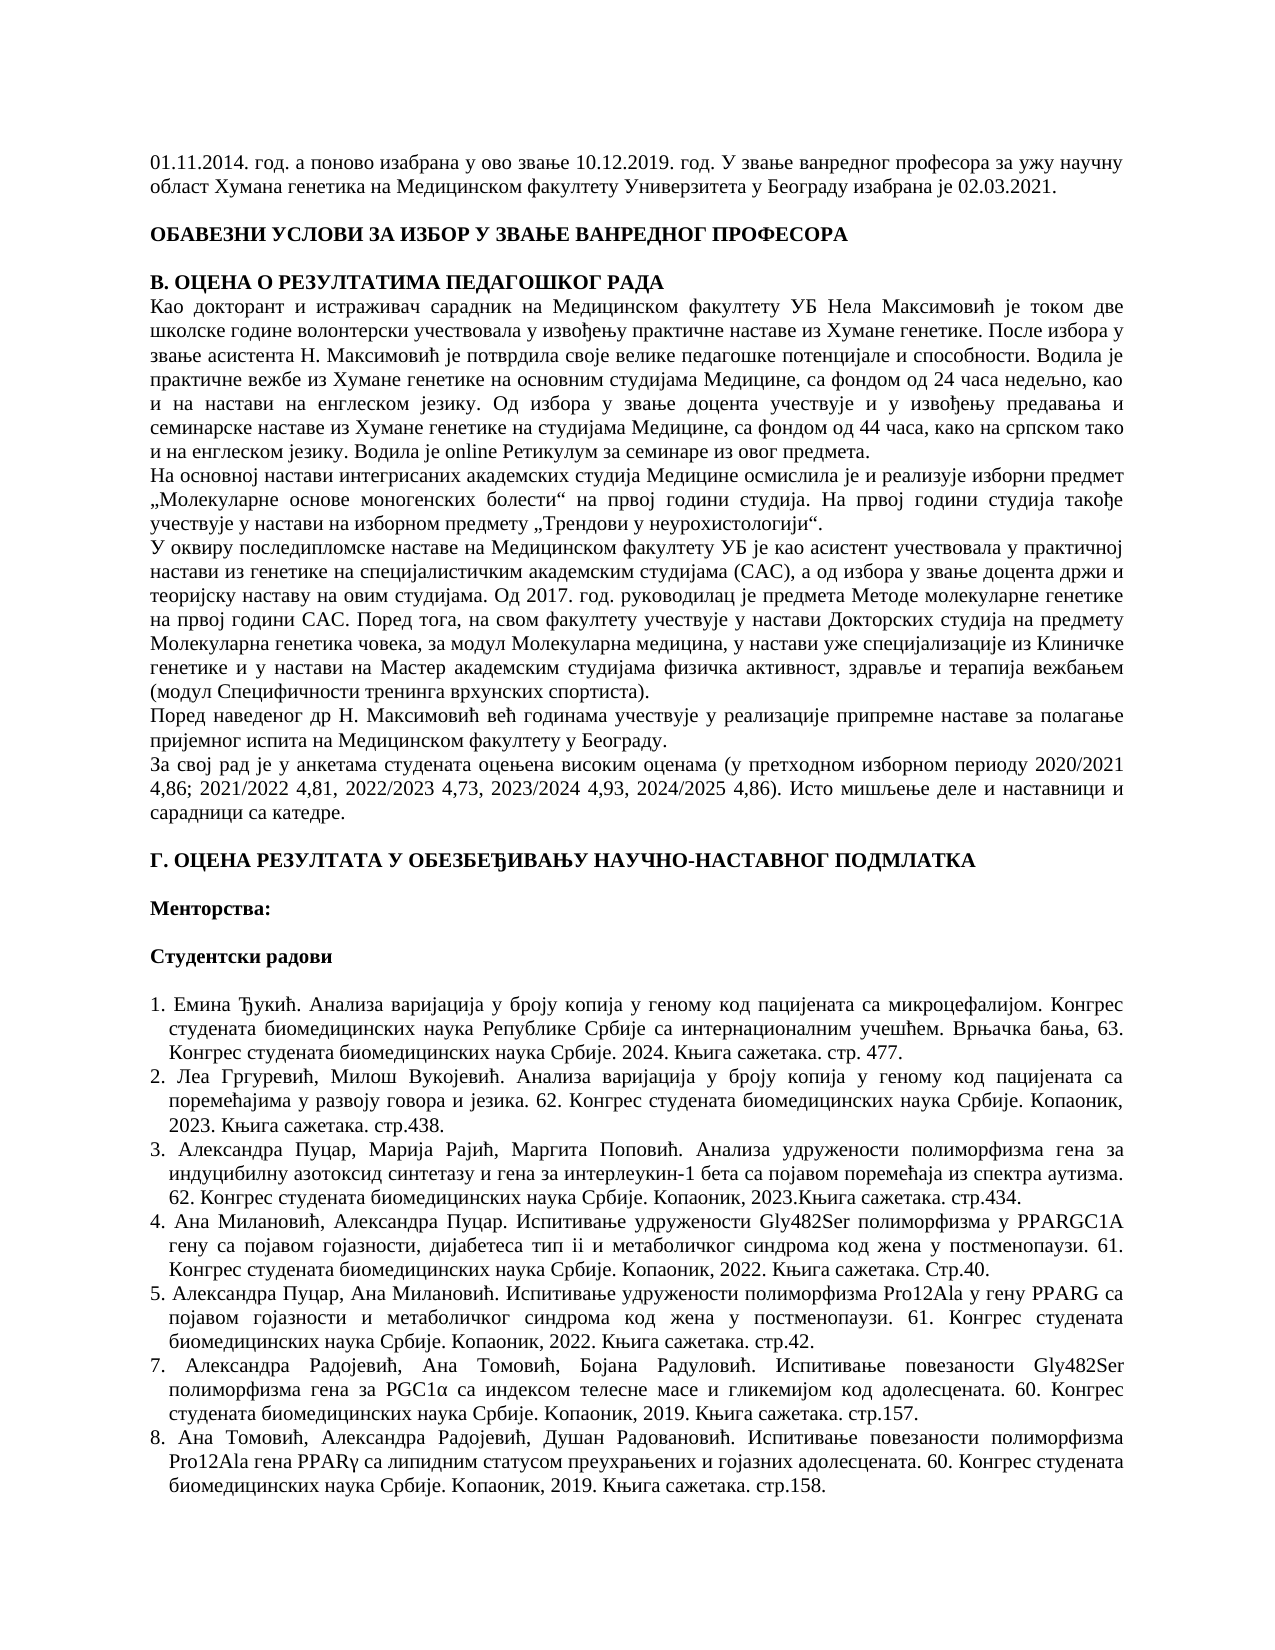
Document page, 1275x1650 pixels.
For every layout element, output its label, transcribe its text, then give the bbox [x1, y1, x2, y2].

text 7. Александра Радојевић, Ана Томовић, Бојана Радуловић. Испитивање повезаности Gly482Ser полиморфизма гена за PGC1α са индексом телесне масе и гликемијом код адолесцената. 60. Конгрес студената биомедицинских наука Србије. Koпаоник, 2019. Књига сажетака. стр.157. [150, 1353, 1125, 1425]
text ОБАВЕЗНИ УСЛОВИ ЗА ИЗБОР У ЗВАЊЕ ВАНРЕДНОГ ПРОФЕСОРА [150, 222, 1125, 246]
text Менторства: [150, 896, 1125, 920]
text У оквиру последипломске наставе на Медицинском факултету УБ је као асистент учествовала у практичној настави из генетике на специјалистичким академским студијама (САС), а од избора у звање доцента држи и теоријску наставу на овим студијама. Од 2017. год. руководилац је предмета Методе молекуларне генетике на првој години САС. Поред тога, на свом факултету учествује у настави Докторских студија на предмету Молекуларна генетика човека, за модул Молекуларна медицина, у настави ужe специјализације из Клиничке генетике и у настави на Мастер академским студијама физичка активност, здравље и терапија вежбањем (модул Специфичности тренинга врхунских спортиста). [150, 535, 1125, 703]
text В. ОЦЕНА О РЕЗУЛТАТИМА ПЕДАГОШКОГ РАДА [150, 270, 1125, 294]
text 8. Ана Томовић, Александра Радојевић, Душан Радовановић. Испитивање повезаности полиморфизма Pro12Ala гена PPARγ са липидним статусом преухрањених и гојазних адолесцената. 60. Конгрес студената биомедицинских наука Србије. Koпаоник, 2019. Књига сажетака. стр.158. [150, 1425, 1125, 1497]
text 5. Александра Пуцар, Ана Милановић. Испитивање удружености полиморфизма Pro12Ala у гену PPARG са појавом гојазности и метаболичког синдрома код жена у постменопаузи. 61. Конгрес студената биомедицинских наука Србије. Копаоник, 2022. Књига сажетака. стр.42. [150, 1281, 1125, 1353]
text Поред наведеног др Н. Максимовић већ годинама учествује у реализације припремне наставе за полагање пријемног испита на Медицинском факултету у Београду. [150, 703, 1125, 752]
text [150, 150, 1125, 198]
text Г. ОЦЕНА РЕЗУЛТАТА У ОБЕЗБЕЂИВАЊУ НАУЧНО-НАСТАВНОГ ПОДМЛАТКА [150, 848, 1125, 872]
text Студентски радови [150, 944, 1125, 968]
text 1. Емина Ђукић. Анализа варијација у броју копија у геному код пацијената са микроцефалијом. Конгрес студената биомедицинских наука Републике Србије са интернационалним учешћем. Врњачка бања, 63. Конгрес студената биомедицинских наука Србије. 2024. Књига сажетака. стр. 477. [150, 992, 1125, 1064]
text 4. Ана Милановић, Александра Пуцар. Испитивање удружености Gly482Ser полиморфизма у PPARGC1A гену са појавом гојазности, дијабетеса тип ii и метаболичког синдрома код жена у постменопаузи. 61. Конгрес студената биомедицинских наука Србије. Копаоник, 2022. Књига сажетака. Стр.40. [150, 1209, 1125, 1281]
text За свој рад је у анкетама студената оцењена високим оценама (у претходном изборном периоду 2020/2021 4,86; 2021/2022 4,81, 2022/2023 4,73, 2023/2024 4,93, 2024/2025 4,86). Исто мишљење деле и наставници и сарадници са катедре. [150, 752, 1125, 824]
text На основној настави интегрисаних академских студија Медицине осмислила је и реализује изборни предмет „Молекуларне основе моногенских болести“ на првој години студија. На првој години студија такође учествује у настави на изборном предмету „Трендови у неурохистологији“. [150, 463, 1125, 535]
text 3. Александра Пуцар, Марија Рајић, Маргита Поповић. Анализа удружености полиморфизма гена за индуцибилну азотоксид синтетазу и гена за интерлеукин-1 бета са појавом поремећаја из спектра аутизма. 62. Конгрес студената биомедицинских наука Србије. Копаоник, 2023.Књига сажетака. стр.434. [150, 1137, 1125, 1209]
text 2. Леа Гргуревић, Милош Вукојевић. Анализа варијација у броју копија у геному код пацијената са поремећајима у развоју говора и језика. 62. Конгрес студената биомедицинских наука Србије. Копаоник, 2023. Књига сажетака. стр.438. [150, 1064, 1125, 1137]
text Као докторант и истраживач сарадник на Медицинском факултету УБ Нела Максимовић је током две школске године волонтерски учествовала у извођењу практичне наставе из Хумане генетике. После избора у звање асистента Н. Максимовић је потврдила своје велике педагошке потенцијале и способности. Водила је практичне вежбе из Хумане генетике на основним студијама Медицине, са фондом од 24 часа недељно, као и на настави на енглеском језику. Од избора у звање доцента учествује и у извођењу предавања и семинарске наставе из Хумане генетике на студијама Медицине, са фондом од 44 часа, како на српском тако и на енглеском језику. Водила је online Ретикулум за семинаре из овог предмета. [150, 294, 1125, 463]
